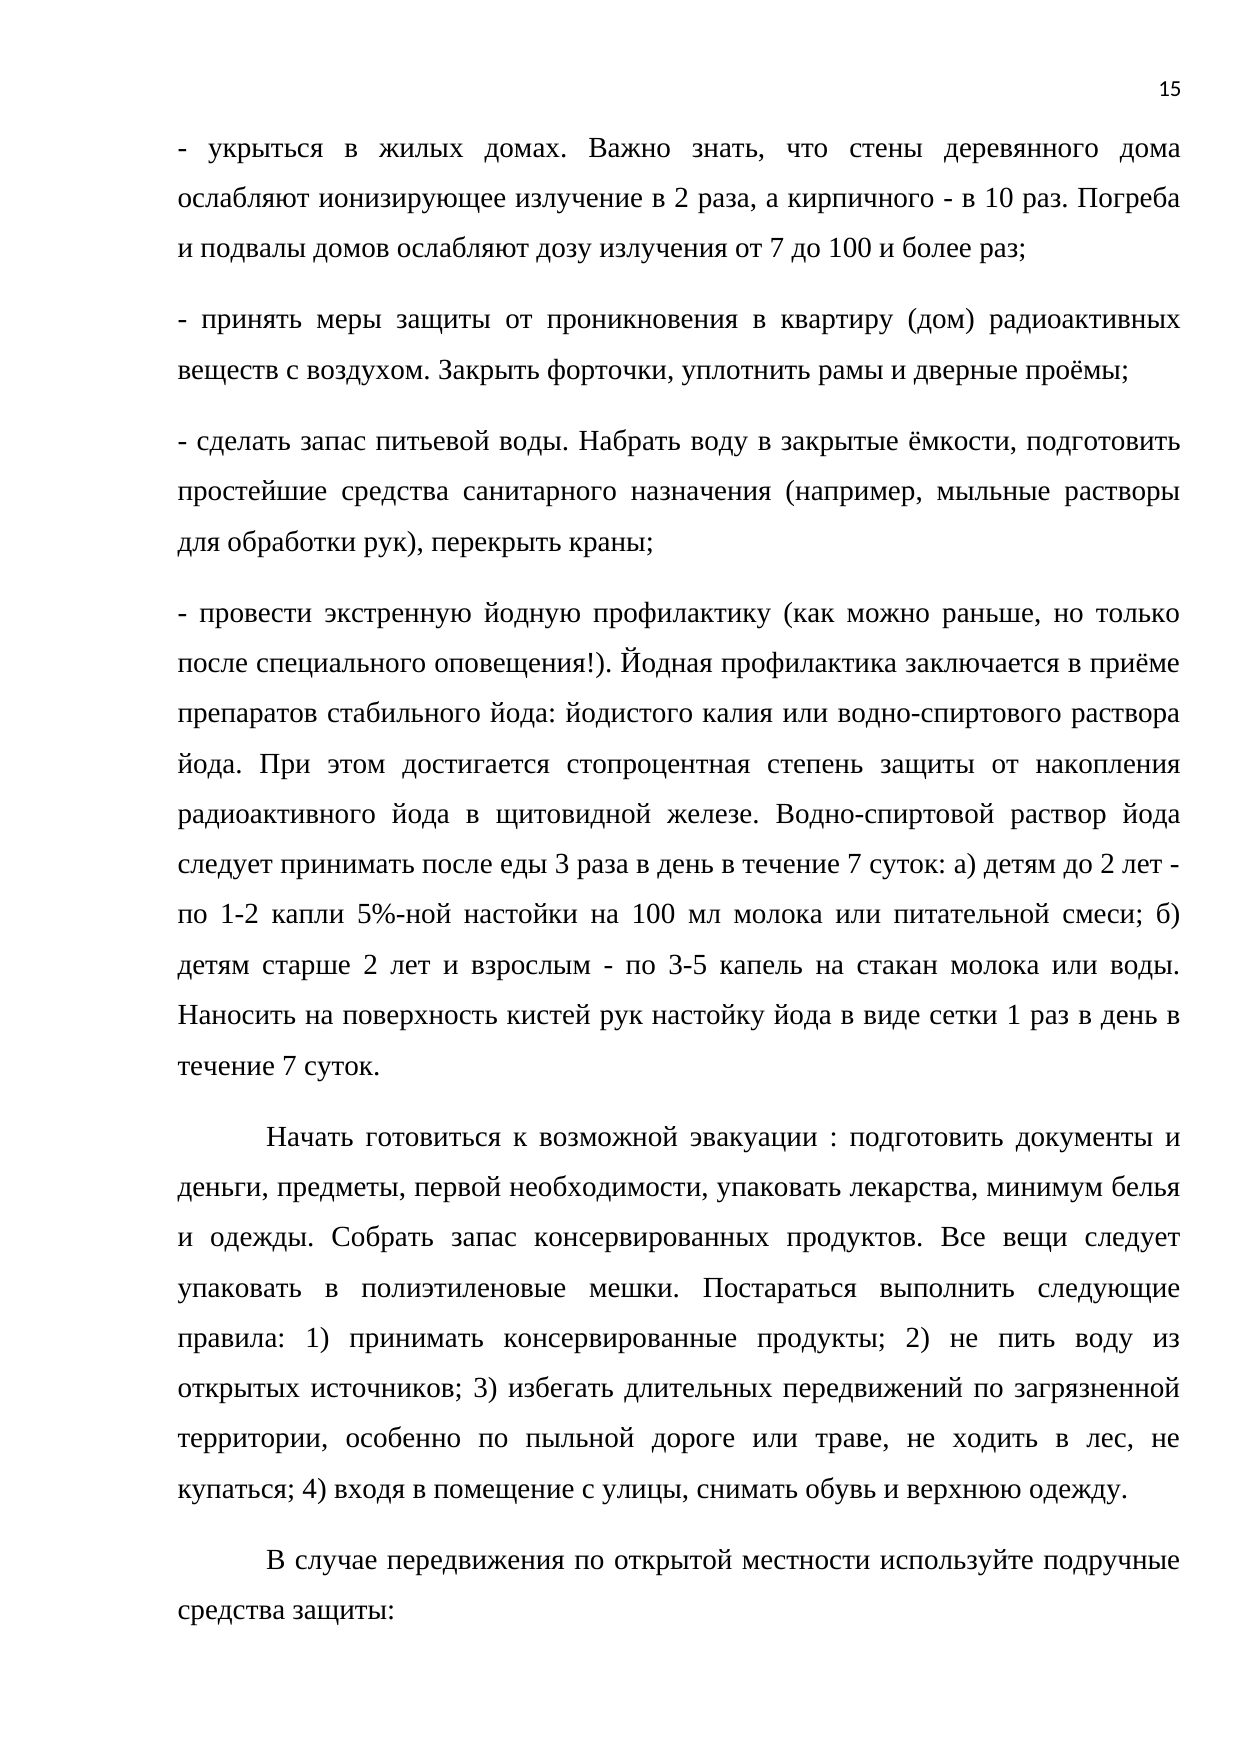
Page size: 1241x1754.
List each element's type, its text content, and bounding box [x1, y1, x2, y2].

text - провести экстренную йодную профилактику (как можно раньше, но только после специального оповещения!). Йодная профилактика заключается в приёме препаратов стабильного йода: йодистого калия или водно-спиртового раствора йода. При этом достигается стопроцентная степень защиты от накопления радиоактивного йода в щитовидной железе. Водно-спиртовой раствор йода следует принимать после еды 3 раза в день в течение 7 суток: а) детям до 2 лет - по 1-2 капли 5%-ной настойки на 100 мл молока или питательной смеси; б) детям старше 2 лет и взрослым - по 3-5 капель на стакан молока или воды. Наносить на поверхность кистей рук настойку йода в виде сетки 1 раз в день в течение 7 суток. [177, 595, 1181, 1081]
text - укрыться в жилых домах. Важно знать, что стены деревянного дома ослабляют ионизирующее излучение в 2 раза, а кирпичного - в 10 раз. Погреба и подвалы домов ослабляют дозу излучения от 7 до 100 и более раз; [177, 130, 1181, 264]
text - сделать запас питьевой воды. Набрать воду в закрытые ёмкости, подготовить простейшие средства санитарного назначения (например, мыльные растворы для обработки рук), перекрыть краны; [177, 423, 1181, 557]
text Начать готовиться к возможной эвакуации : подготовить документы и деньги, предметы, первой необходимости, упаковать лекарства, минимум белья и одежды. Собрать запас консервированных продуктов. Все вещи следует упаковать в полиэтиленовые мешки. Постараться выполнить следующие правила: 1) принимать консервированные продукты; 2) не пить воду из открытых источников; 3) избегать длительных передвижений по загрязненной территории, особенно по пыльной дороге или траве, не ходить в лес, не купаться; 4) входя в помещение с улицы, снимать обувь и верхнюю одежду. [177, 1119, 1181, 1504]
text - принять меры защиты от проникновения в квартиру (дом) радиоактивных веществ с воздухом. Закрыть форточки, уплотнить рамы и дверные проёмы; [177, 302, 1181, 385]
text В случае передвижения по открытой местности используйте подручные средства защиты: [177, 1542, 1181, 1626]
